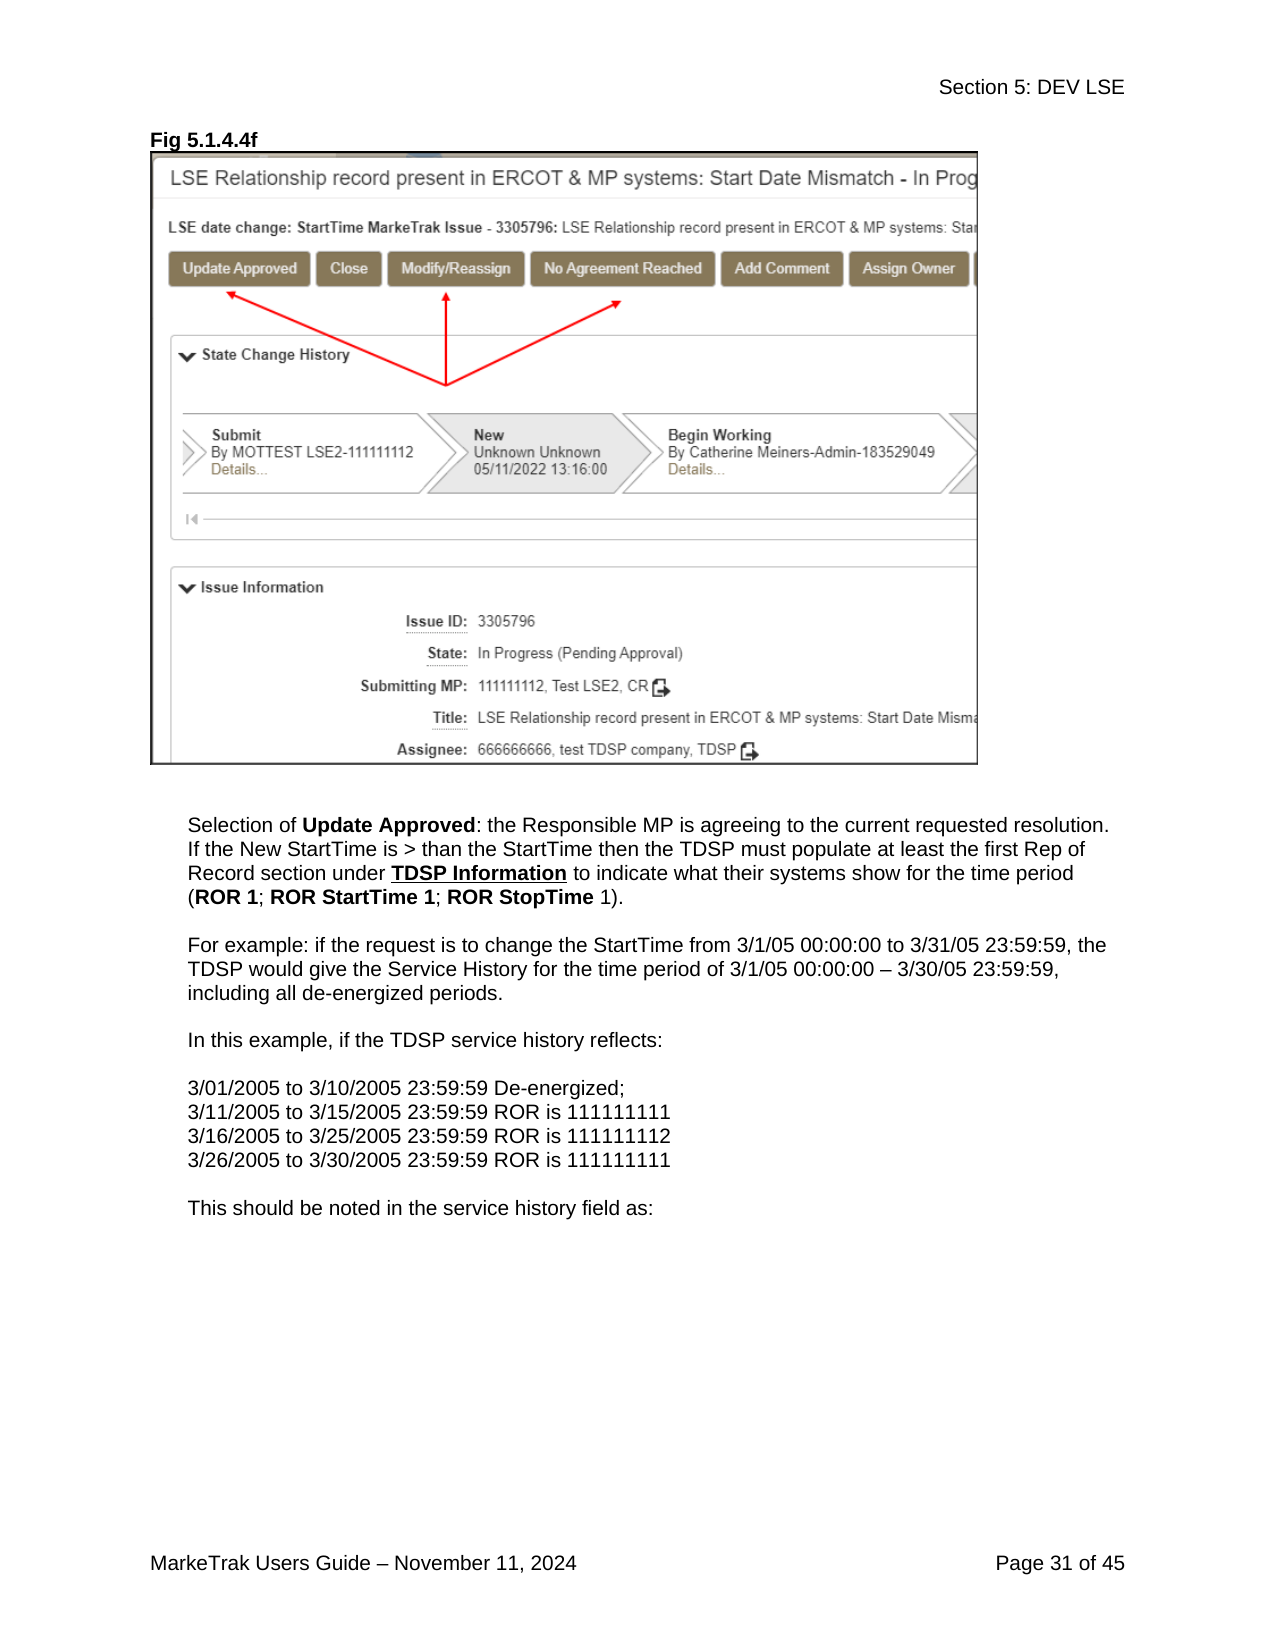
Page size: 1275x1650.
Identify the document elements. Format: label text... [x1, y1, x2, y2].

text 3/26/2005 to 3/30/2005 23:59:59 ROR is 111111111 [187, 1148, 1125, 1172]
text This should be noted in the service history field as: [187, 1196, 1125, 1220]
text Fig 5.1.4.4f [150, 128, 1125, 152]
picture [150, 151, 978, 765]
text 3/16/2005 to 3/25/2005 23:59:59 ROR is 111111112 [187, 1124, 1125, 1148]
text For example: if the request is to change the StartTime from 3/1/05 00:00:00 to 3/31/05 23:59:59, the TDSP would give the Service History for the time period of 3/1/05 00:00:00 – 3/30/05 23:59:59, including all de-energized periods. [187, 932, 1125, 1004]
text Selection of Update Approved: the Responsible MP is agreeing to the current requested resolution. If the New StartTime is > than the StartTime then the TDSP must populate at least the first Rep of Record section under TDSP Information to indicate what their systems show for the time period (ROR 1; ROR StartTime 1; ROR StopTime 1). [187, 813, 1125, 908]
text 3/01/2005 to 3/10/2005 23:59:59 De-energized; 3/11/2005 to 3/15/2005 23:59:59 ROR is 111111111 [187, 1076, 1125, 1124]
text In this example, if the TDSP service history reflects: [187, 1028, 1125, 1052]
